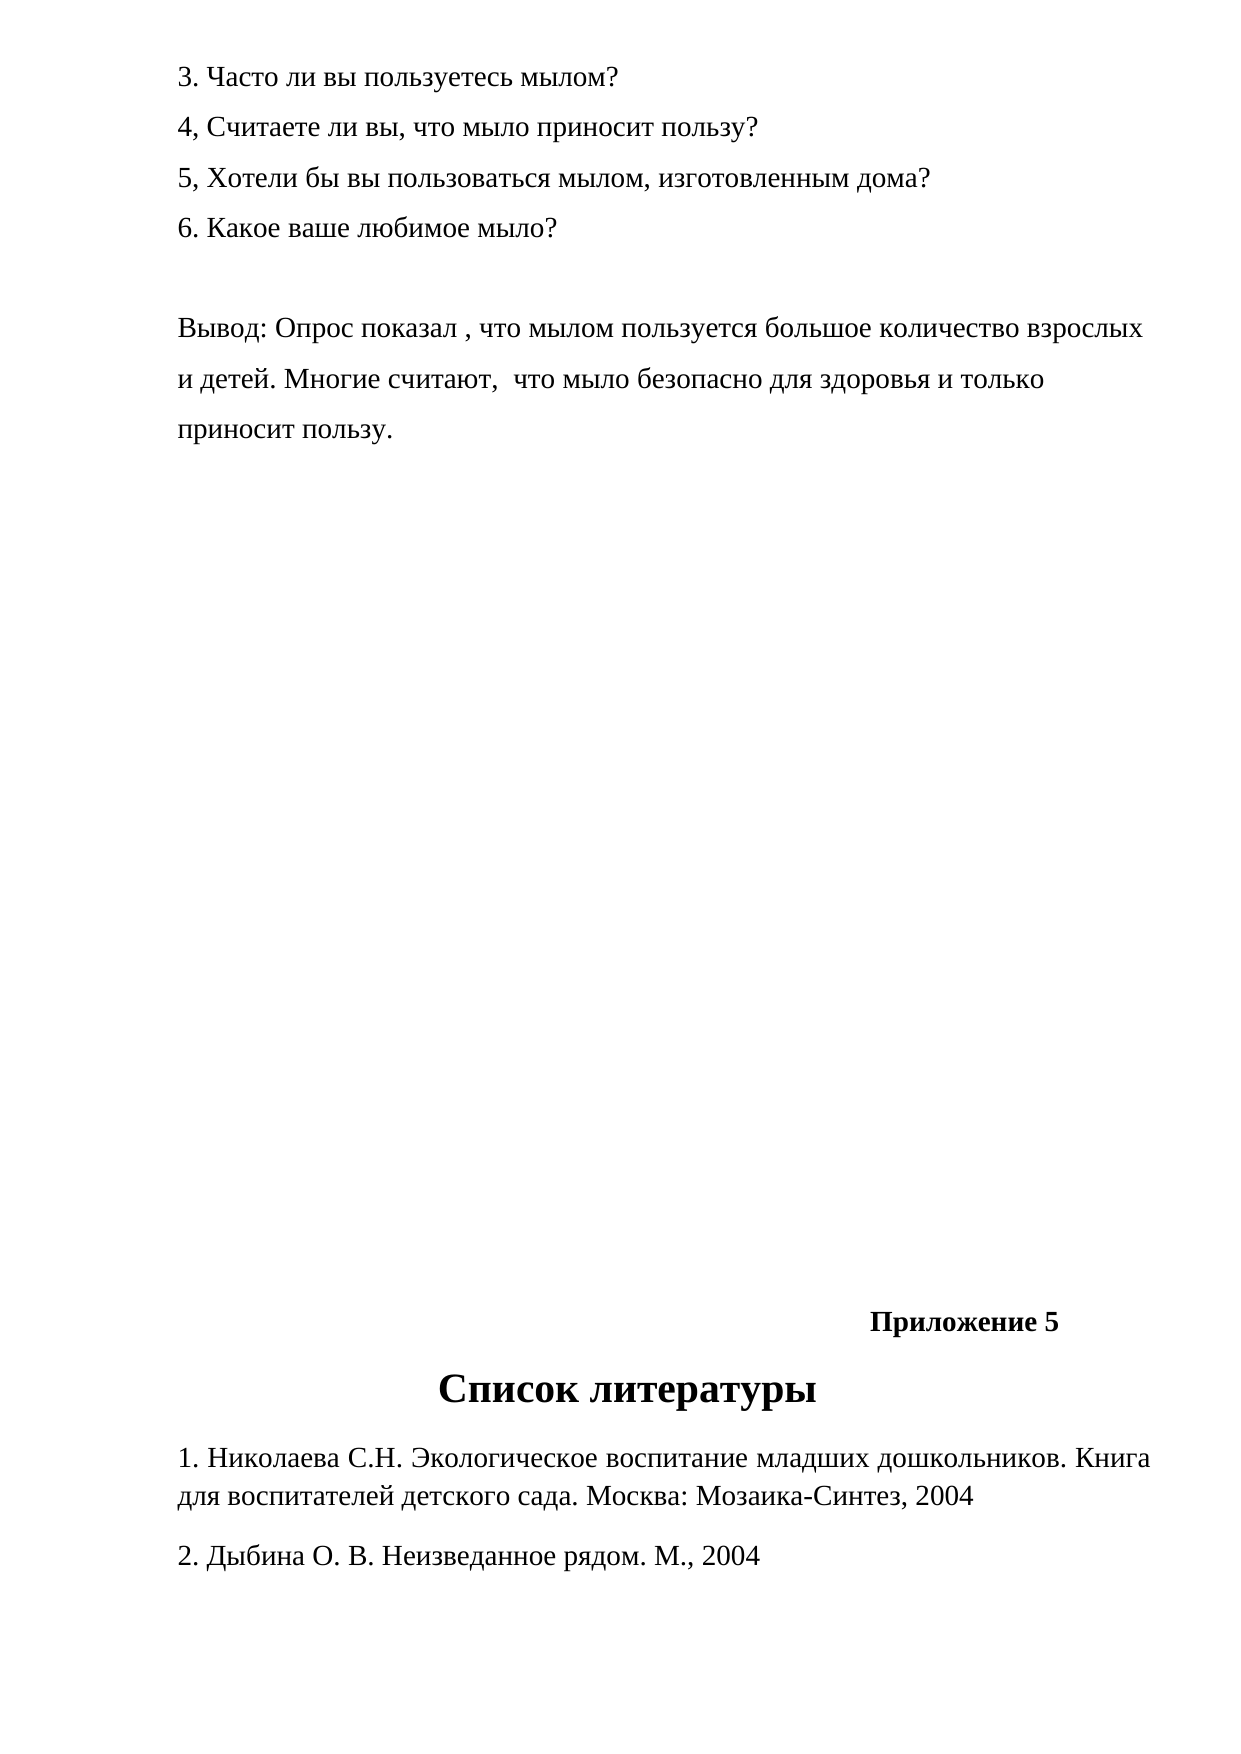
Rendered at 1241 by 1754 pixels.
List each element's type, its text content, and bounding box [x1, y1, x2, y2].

text 4, Считаете ли вы, что мыло приносит пользу? [177, 109, 1152, 143]
text Вывод: Опрос показал , что мылом пользуется большое количество взрослых и детей. Многие считают, что мыло безопасно для здоровья и только приносит пользу. [177, 311, 1152, 445]
text 5, Хотели бы вы пользоваться мылом, изготовленным дома? [177, 160, 1152, 193]
text 6. Какое ваше любимое мыло? [177, 210, 1152, 243]
text 1. Николаева С.Н. Экологическое воспитание младших дошкольников. Книга для воспитателей детского сада. Москва: Мозаика-Синтез, 2004 [177, 1440, 1152, 1512]
text Список литературы [177, 1364, 1152, 1412]
text Приложение 5 [177, 1304, 1152, 1338]
text 2. Дыбина О. В. Неизведанное рядом. М., 2004 [177, 1538, 1152, 1571]
text 3. Часто ли вы пользуетесь мылом? [177, 59, 1152, 93]
